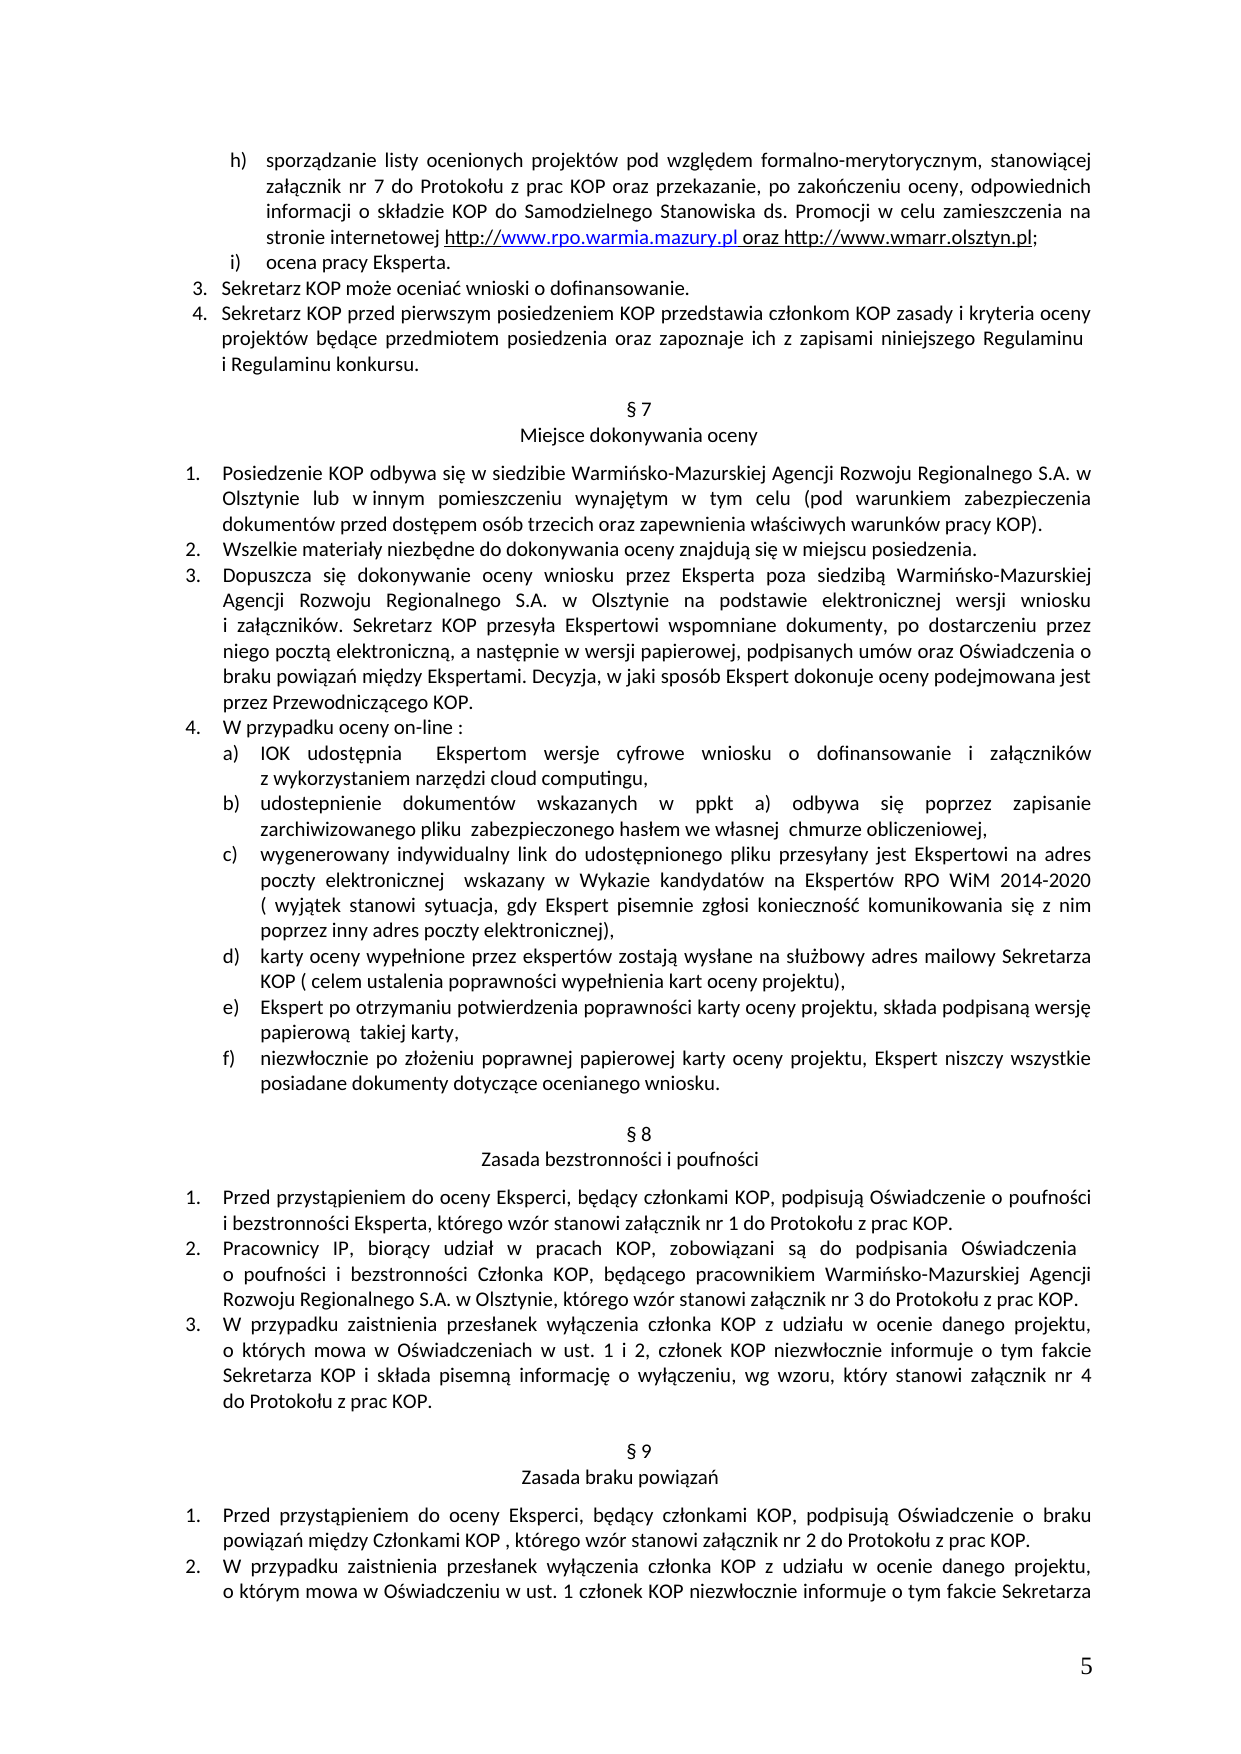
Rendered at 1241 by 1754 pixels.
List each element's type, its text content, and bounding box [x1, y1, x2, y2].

list W przypadku oceny on-line : [185, 714, 1093, 740]
list ocena pracy Eksperta. [230, 249, 1093, 275]
list Wszelkie materiały niezbędne do dokonywania oceny znajdują się w miejscu posiedzenia. [185, 536, 1093, 562]
text § 8 [185, 1121, 1093, 1146]
list Posiedzenie KOP odbywa się w siedzibie Warmińsko-Mazurskiej Agencji Rozwoju Regionalnego S.A. w Olsztynie lub w innym pomieszczeniu wynajętym w tym celu (pod warunkiem zabezpieczenia dokumentów przed dostępem osób trzecich oraz zapewnienia właściwych warunków pracy KOP). [185, 460, 1093, 536]
text § 9 [185, 1439, 1093, 1464]
list W przypadku zaistnienia przesłanek wyłączenia członka KOP z udziału w ocenie danego projektu, o których mowa w Oświadczeniach w ust. 1 i 2, członek KOP niezwłocznie informuje o tym fakcie Sekretarza KOP i składa pisemną informację o wyłączeniu, wg wzoru, który stanowi załącznik nr 4 do Protokołu z prac KOP. [185, 1312, 1093, 1413]
text Zasada braku powiązań [148, 1464, 1093, 1489]
list Sekretarz KOP może oceniać wnioski o dofinansowanie. [192, 275, 1093, 300]
list udostepnienie dokumentów wskazanych w ppkt a) odbywa się poprzez zapisanie zarchiwizowanego pliku zabezpieczonego hasłem we własnej chmurze obliczeniowej, [223, 791, 1093, 841]
list Pracownicy IP, biorący udział w pracach KOP, zobowiązani są do podpisania Oświadczenia o poufności i bezstronności Członka KOP, będącego pracownikiem Warmińsko-Mazurskiej Agencji Rozwoju Regionalnego S.A. w Olsztynie, którego wzór stanowi załącznik nr 3 do Protokołu z prac KOP. [185, 1235, 1093, 1312]
text Miejsce dokonywania oceny [185, 422, 1093, 447]
list Przed przystąpieniem do oceny Eksperci, będący członkami KOP, podpisują Oświadczenie o braku powiązań między Członkami KOP , którego wzór stanowi załącznik nr 2 do Protokołu z prac KOP. [185, 1502, 1093, 1553]
list Ekspert po otrzymaniu potwierdzenia poprawności karty oceny projektu, składa podpisaną wersję papierową takiej karty, [223, 994, 1093, 1045]
list niezwłocznie po złożeniu poprawnej papierowej karty oceny projektu, Ekspert niszczy wszystkie posiadane dokumenty dotyczące ocenianego wniosku. [223, 1045, 1093, 1096]
list Sekretarz KOP przed pierwszym posiedzeniem KOP przedstawia członkom KOP zasady i kryteria oceny projektów będące przedmiotem posiedzenia oraz zapoznaje ich z zapisami niniejszego Regulaminu i Regulaminu konkursu. [192, 300, 1093, 376]
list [185, 1553, 1093, 1604]
list wygenerowany indywidualny link do udostępnionego pliku przesyłany jest Ekspertowi na adres poczty elektronicznej wskazany w Wykazie kandydatów na Ekspertów RPO WiM 2014-2020 ( wyjątek stanowi sytuacja, gdy Ekspert pisemnie zgłosi konieczność komunikowania się z nim poprzez inny adres poczty elektronicznej), [223, 841, 1093, 943]
text Zasada bezstronności i poufności [148, 1146, 1093, 1172]
text § 7 [185, 397, 1093, 422]
list Przed przystąpieniem do oceny Eksperci, będący członkami KOP, podpisują Oświadczenie o poufności i bezstronności Eksperta, którego wzór stanowi załącznik nr 1 do Protokołu z prac KOP. [185, 1184, 1093, 1235]
list IOK udostępnia Ekspertom wersje cyfrowe wniosku o dofinansowanie i załączników z wykorzystaniem narzędzi cloud computingu, [223, 740, 1093, 791]
list sporządzanie listy ocenionych projektów pod względem formalno-merytorycznym, stanowiącej załącznik nr 7 do Protokołu z prac KOP oraz przekazanie, po zakończeniu oceny, odpowiednich informacji o składzie KOP do Samodzielnego Stanowiska ds. Promocji w celu zamieszczenia na stronie internetowej http://www.rpo.warmia.mazury.pl oraz http://www.wmarr.olsztyn.pl; [230, 148, 1093, 249]
list Dopuszcza się dokonywanie oceny wniosku przez Eksperta poza siedzibą Warmińsko-Mazurskiej Agencji Rozwoju Regionalnego S.A. w Olsztynie na podstawie elektronicznej wersji wniosku i załączników. Sekretarz KOP przesyła Ekspertowi wspomniane dokumenty, po dostarczeniu przez niego pocztą elektroniczną, a następnie w wersji papierowej, podpisanych umów oraz Oświadczenia o braku powiązań między Ekspertami. Decyzja, w jaki sposób Ekspert dokonuje oceny podejmowana jest przez Przewodniczącego KOP. [185, 562, 1093, 714]
list karty oceny wypełnione przez ekspertów zostają wysłane na służbowy adres mailowy Sekretarza KOP ( celem ustalenia poprawności wypełnienia kart oceny projektu), [223, 943, 1093, 994]
